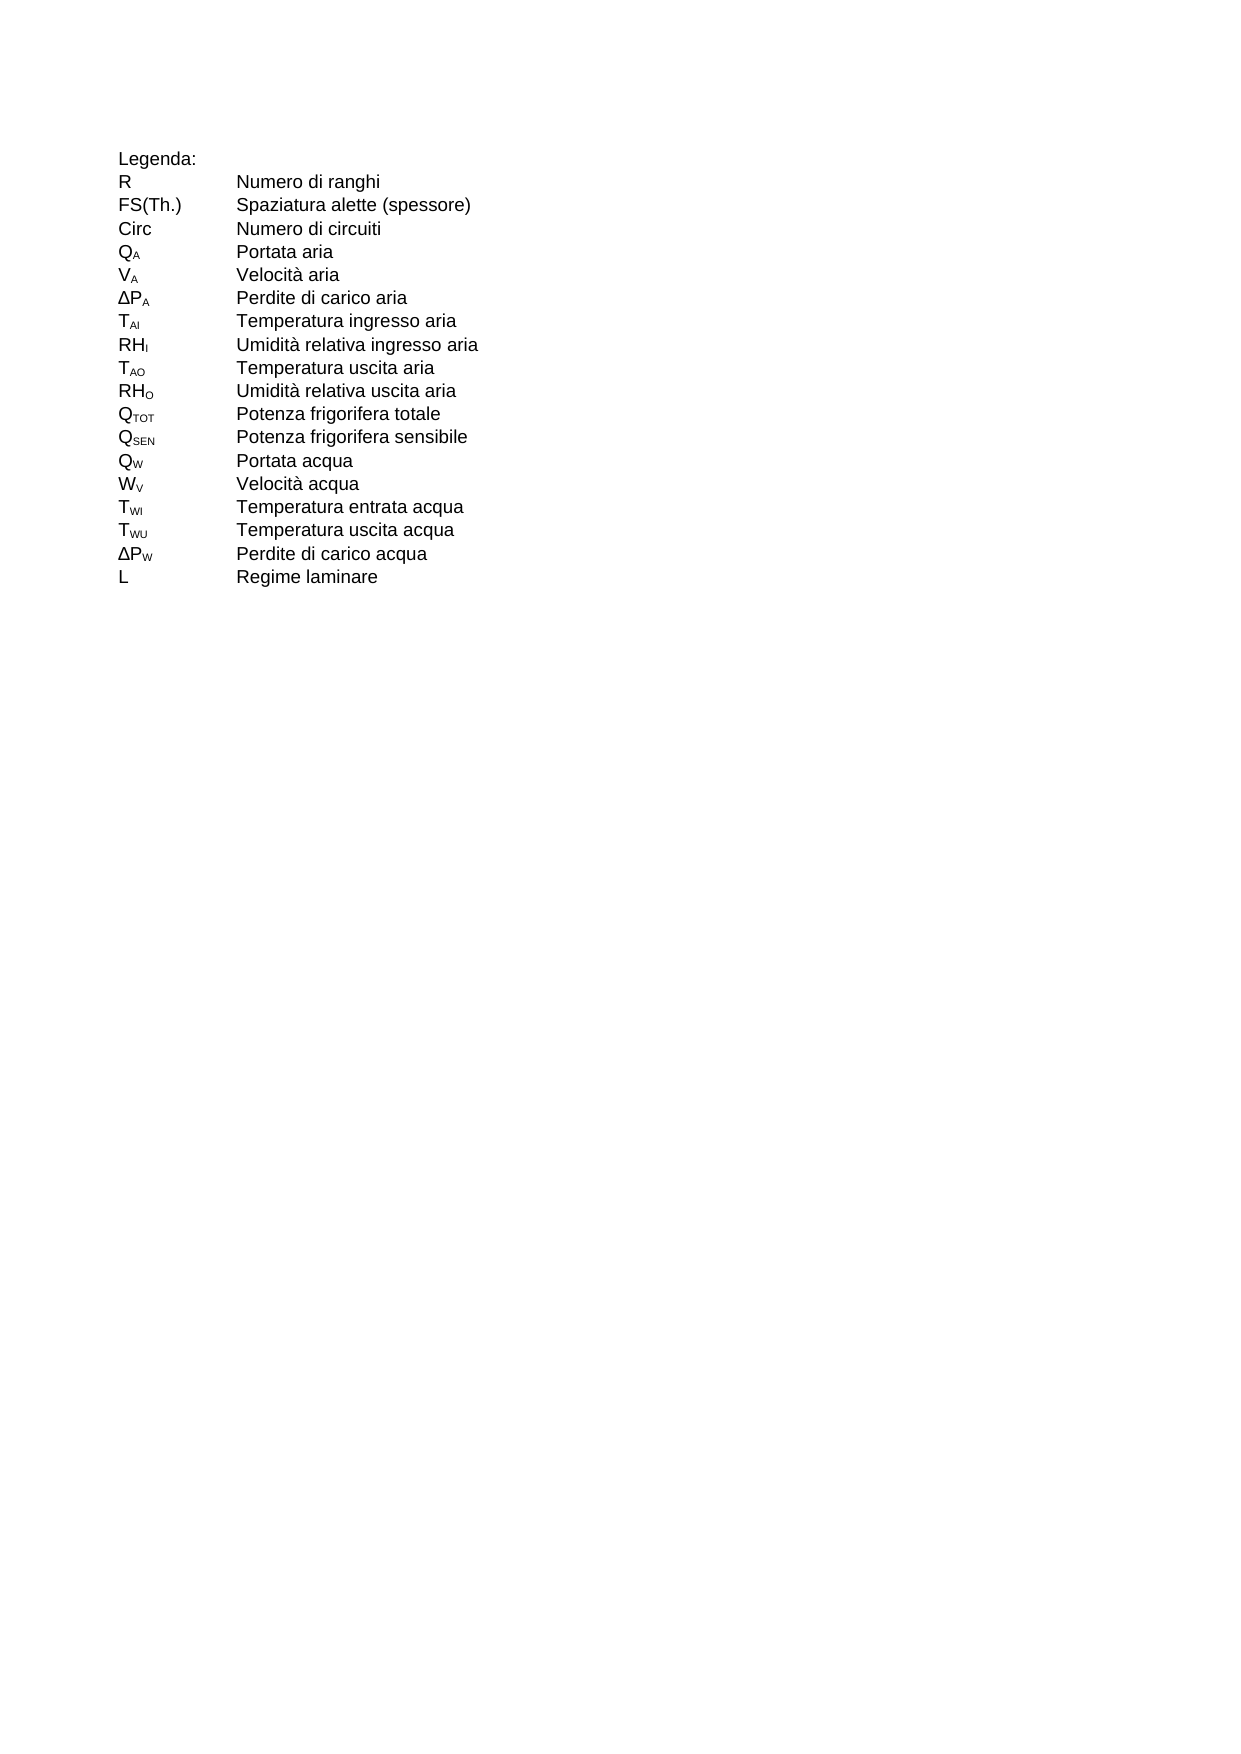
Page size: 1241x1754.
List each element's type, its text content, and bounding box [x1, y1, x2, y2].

text Legenda: R Numero di ranghi FS(Th.) Spaziatura alette (spessore) Circ Numero di circuiti QA Portata aria VA Velocità aria ∆PA Perdite di carico aria TAI Temperatura ingresso aria RHI Umidità relativa ingresso aria TAO Temperatura uscita aria RHO Umidità relativa uscita aria QTOT Potenza frigorifera totale QSEN Potenza frigorifera sensibile QW Portata acqua WV Velocità acqua TWI Temperatura entrata acqua TWU Temperatura uscita acqua ∆PW Perdite di carico acqua L Regime laminare [118, 148, 1122, 587]
